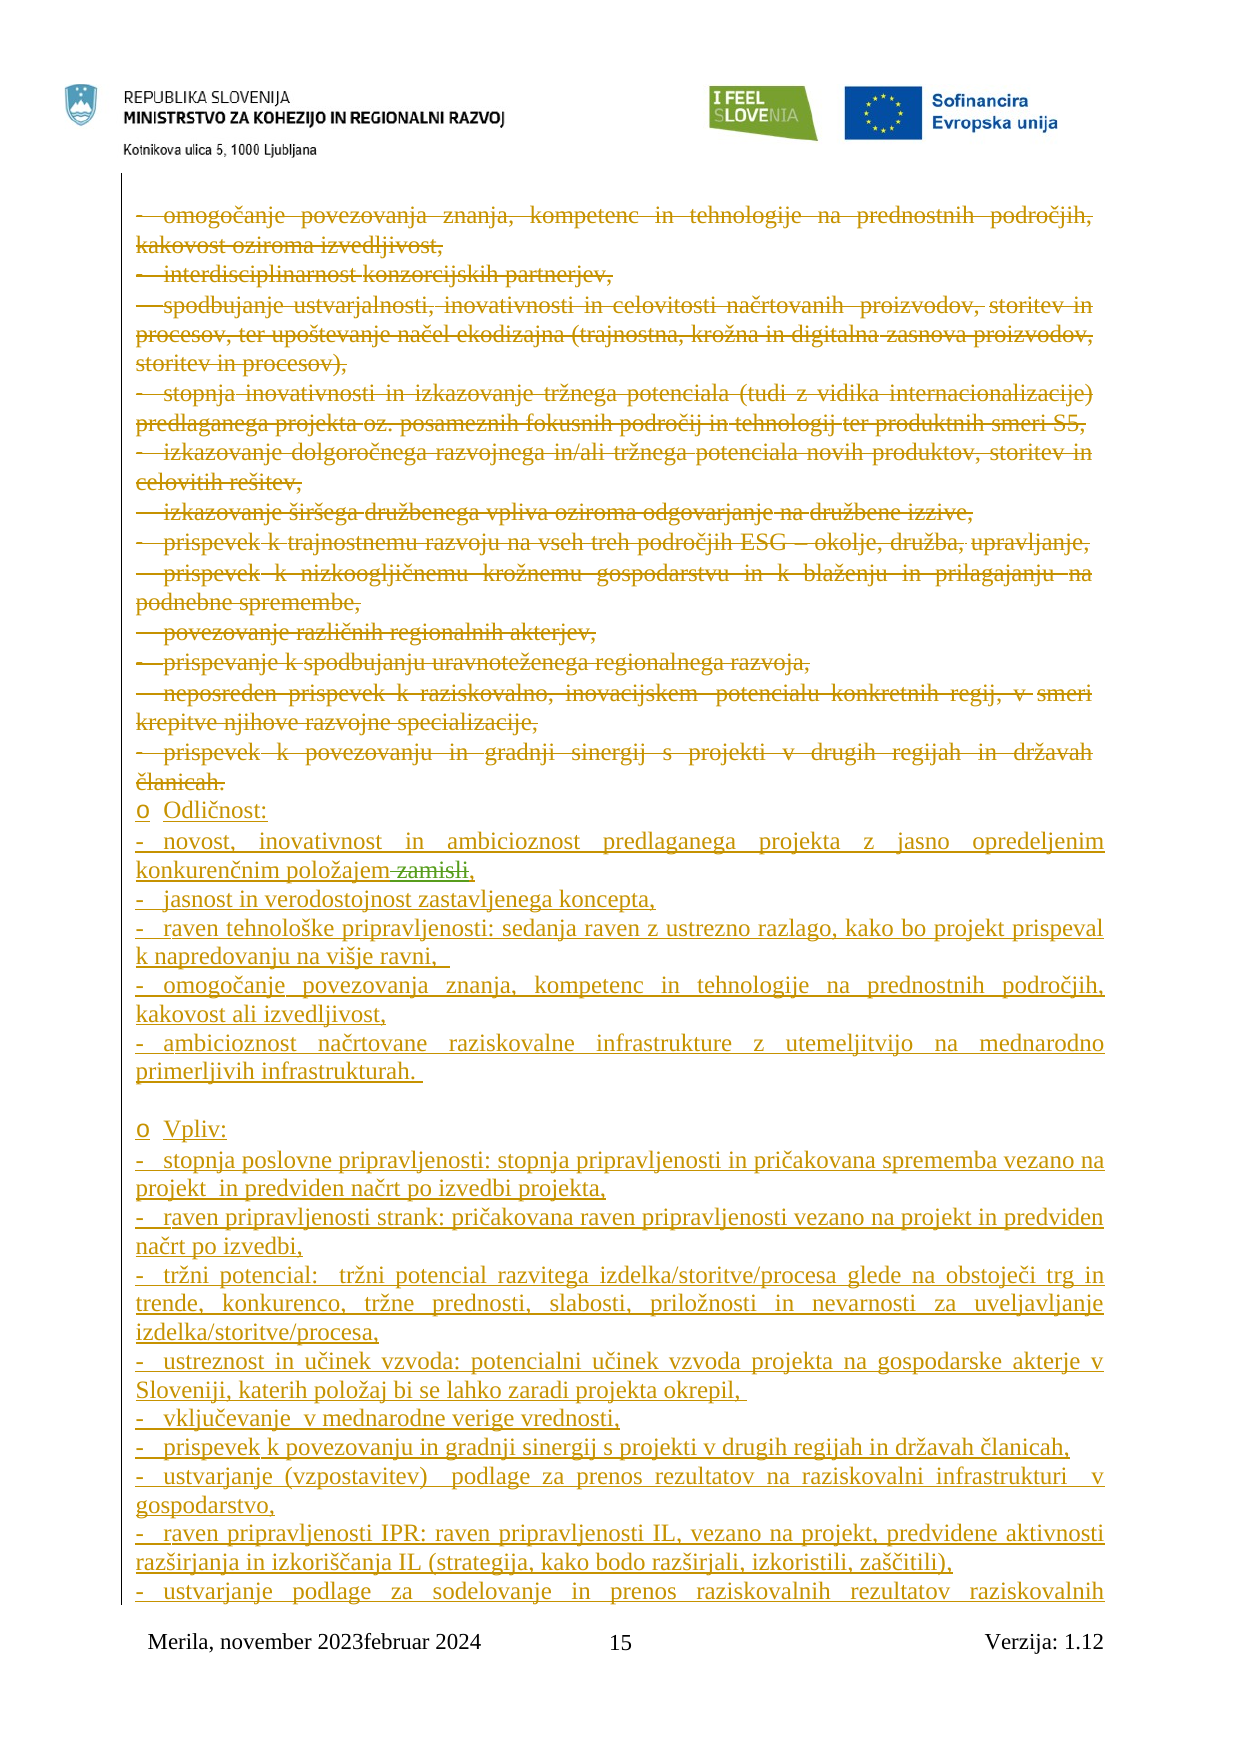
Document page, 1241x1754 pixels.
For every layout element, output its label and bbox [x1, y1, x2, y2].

picture [64, 84, 1058, 158]
